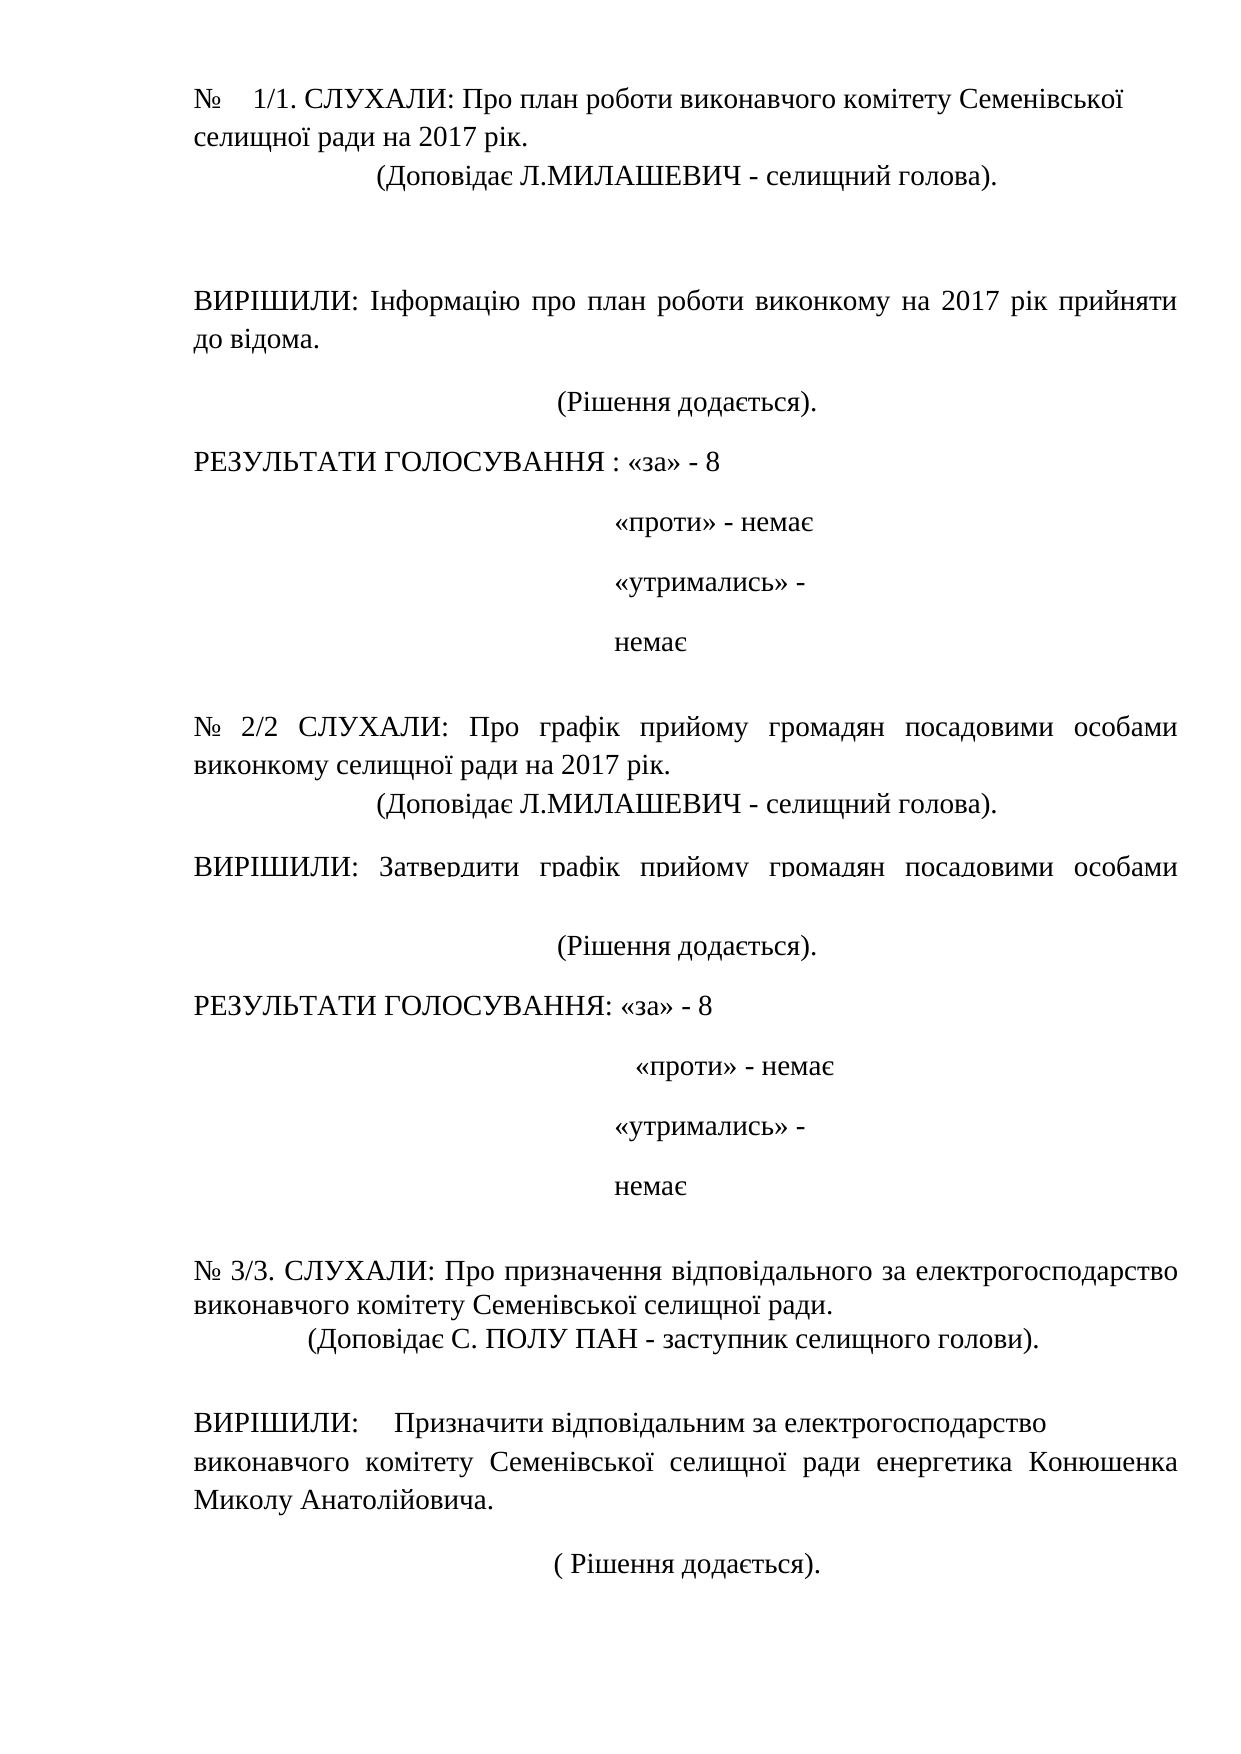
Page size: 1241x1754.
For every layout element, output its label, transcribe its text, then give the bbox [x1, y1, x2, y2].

text (Рішення додається). [195, 363, 1179, 423]
text (Доповідає Л.МИЛАШЕВИЧ - селищний голова). [195, 782, 1179, 821]
text РЕЗУЛЬТАТИ ГОЛОСУВАННЯ : «за» - 8 [193, 423, 1179, 483]
text ВИРІШИЛИ: Інформацію про план роботи виконкому на 2017 рік прийняти до відома. [193, 280, 1179, 356]
text РЕЗУЛЬТАТИ ГОЛОСУВАННЯ: «за» - 8 [193, 968, 1179, 1028]
text № 1/1. СЛУХАЛИ: Про план роботи виконавчого комітету Семенівської [193, 77, 1179, 116]
text (Доповідає Л.МИЛАШЕВИЧ - селищний голова). [195, 154, 1179, 193]
text виконавчого комітету Семенівської селищної ради енергетика Конюшенка Миколу Анатолійовича. [193, 1440, 1179, 1517]
text № 3/3. СЛУХАЛИ: Про призначення відповідального за електрогосподарство виконавчого комітету Семенівської селищної ради. [193, 1253, 1179, 1321]
text ВИРІШИЛИ: Затвердити графік прийому громадян посадовими особами виконкому селищної ради на 2017 рік. [193, 846, 1179, 877]
text ВИРІШИЛИ: Призначити відповідальним за електрогосподарство [193, 1402, 1179, 1440]
text (Доповідає С. ПОЛУ ПАН - заступник селищного голови). [193, 1321, 1154, 1355]
text селищної ради на 2017 рік. [193, 116, 1179, 154]
text ( Рішення додається). [195, 1550, 1179, 1579]
text № 2/2 СЛУХАЛИ: Про графік прийому громадян посадовими особами виконкому селищної ради на 2017 рік. [193, 705, 1179, 782]
text «проти» - немає «утримались» - немає [614, 483, 885, 663]
text (Рішення додається). [195, 908, 1179, 968]
text «проти» - немає «утримались» - немає [614, 1028, 885, 1208]
